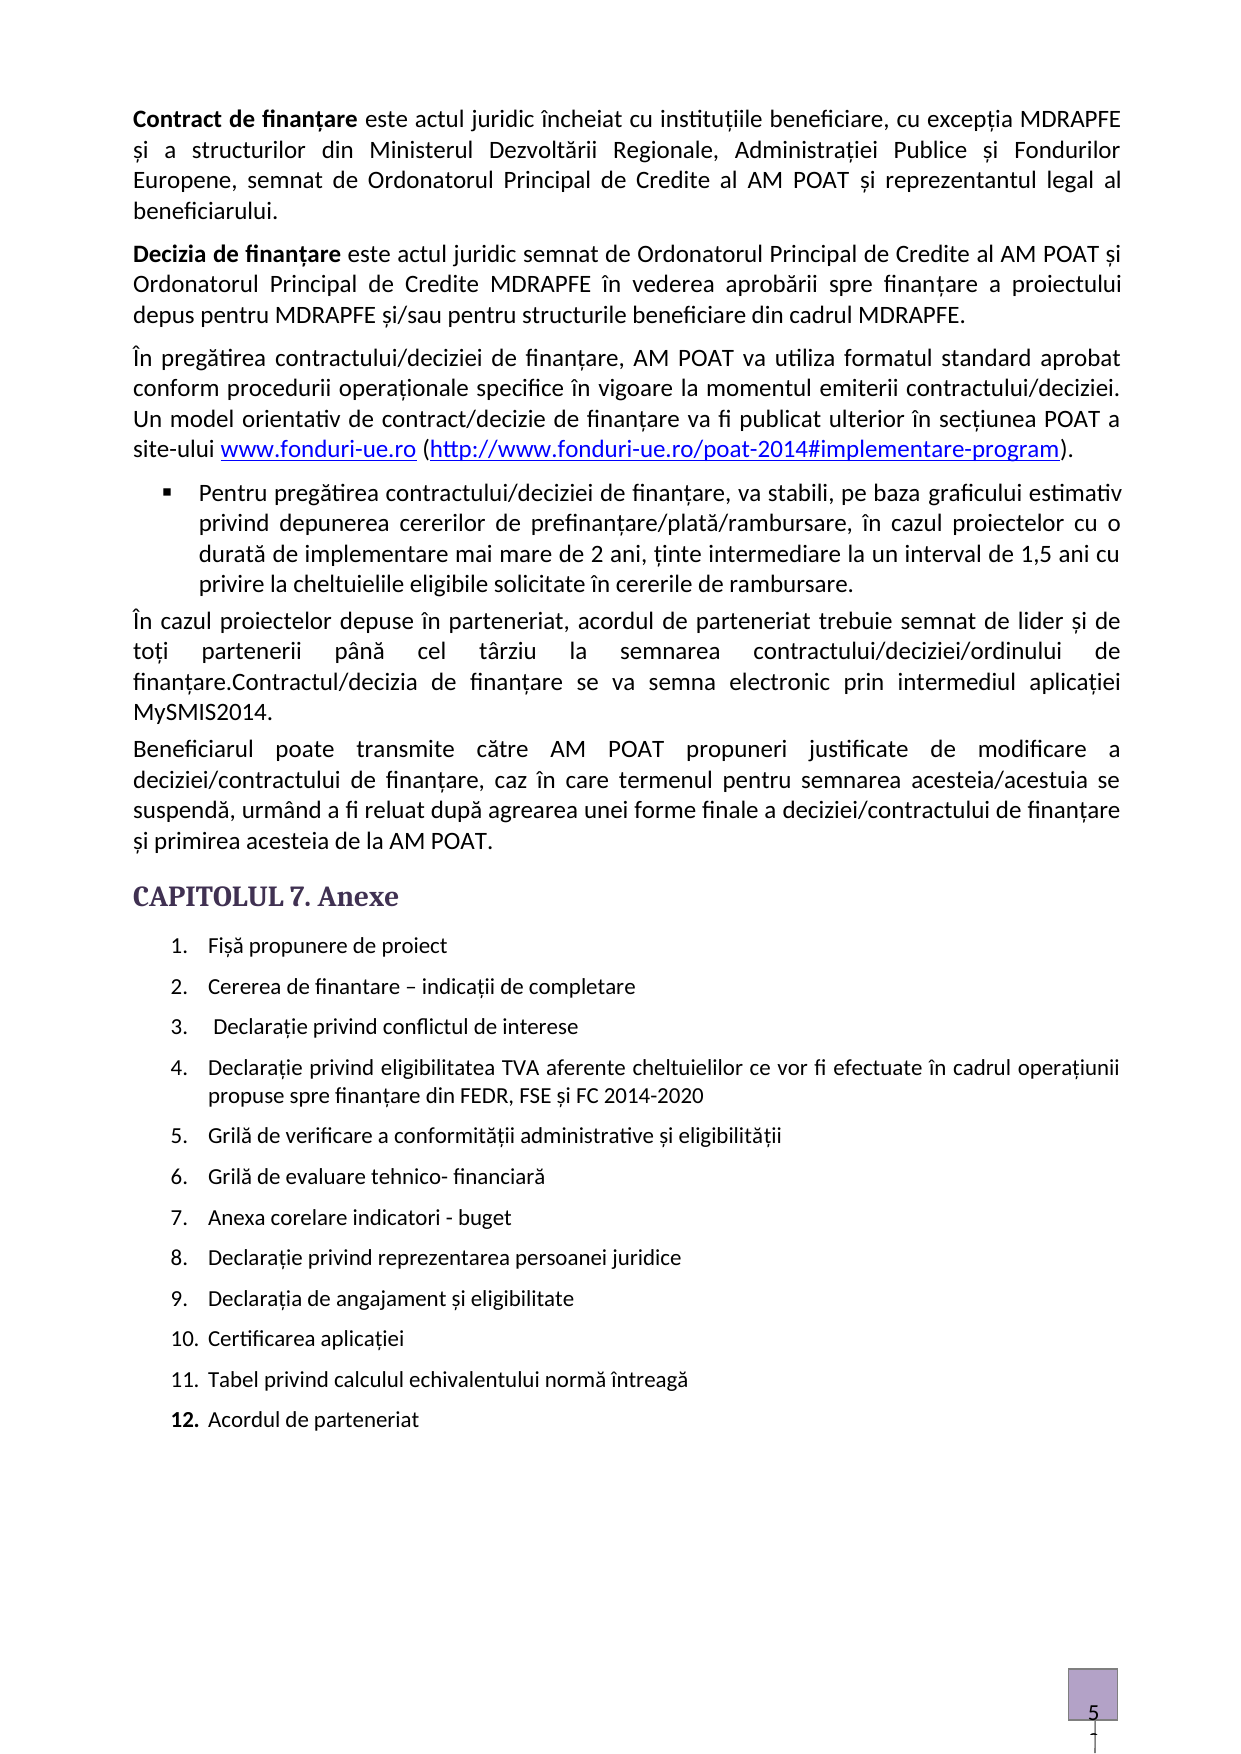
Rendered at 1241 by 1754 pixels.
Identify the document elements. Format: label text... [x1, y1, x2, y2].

text Contract de finanţare este actul juridic încheiat cu instituţiile beneficiare, cu excepţia MDRAPFE şi a structurilor din Ministerul Dezvoltării Regionale, Administrației Publice și Fondurilor Europene, semnat de Ordonatorul Principal de Credite al AM POAT şi reprezentantul legal al beneficiarului. [133, 103, 1122, 226]
text Decizia de finanţare este actul juridic semnat de Ordonatorul Principal de Credite al AM POAT și Ordonatorul Principal de Credite MDRAPFE în vederea aprobării spre finanţare a proiectului depus pentru MDRAPFE şi/sau pentru structurile beneficiare din cadrul MDRAPFE. [133, 238, 1122, 329]
text Beneficiarul poate transmite către AM POAT propuneri justificate de modificare a deciziei/contractului de finanțare, caz în care termenul pentru semnarea acesteia/acestuia se suspendă, urmând a fi reluat după agrearea unei forme finale a deciziei/contractului de finanțare şi primirea acesteia de la AM POAT. [133, 733, 1122, 855]
text În cazul proiectelor depuse în parteneriat, acordul de parteneriat trebuie semnat de lider și de toți partenerii până cel târziu la semnarea contractului/deciziei/ordinului de finanţare.Contractul/decizia de finanțare se va semna electronic prin intermediul aplicației MySMIS2014. [133, 605, 1122, 727]
text În pregătirea contractului/deciziei de finanțare, AM POAT va utiliza formatul standard aprobat conform procedurii operaționale specifice în vigoare la momentul emiterii contractului/deciziei. Un model orientativ de contract/decizie de finanțare va fi publicat ulterior în secțiunea POAT a site-ului www.fonduri-ue.ro (http://www.fonduri-ue.ro/poat-2014#implementare-program). [133, 342, 1122, 464]
list Declarația de angajament și eligibilitate [170, 1284, 1122, 1312]
list Acordul de parteneriat [170, 1405, 1122, 1433]
list Pentru pregătirea contractului/deciziei de finanțare, va stabili, pe baza graficului estimativ privind depunerea cererilor de prefinanțare/plată/rambursare, în cazul proiectelor cu o durată de implementare mai mare de 2 ani, ținte intermediare la un interval de 1,5 ani cu privire la cheltuielile eligibile solicitate în cererile de rambursare. [161, 477, 1122, 599]
list Declaraţie privind reprezentarea persoanei juridice [170, 1243, 1122, 1271]
subtitle CAPITOLUL 7. Anexe [133, 880, 1122, 914]
list Fișă propunere de proiect [170, 931, 1122, 959]
list Declarație privind eligibilitatea TVA aferente cheltuielilor ce vor fi efectuate în cadrul operațiunii propuse spre finanţare din FEDR, FSE și FC 2014-2020 [170, 1053, 1122, 1109]
list Certificarea aplicației [170, 1324, 1122, 1352]
list Grilă de evaluare tehnico- financiară [170, 1162, 1122, 1190]
list Anexa corelare indicatori - buget [170, 1203, 1122, 1231]
list Declarație privind conflictul de interese [170, 1012, 1122, 1041]
list Grilă de verificare a conformității administrative și eligibilităţii [170, 1122, 1122, 1149]
list Tabel privind calculul echivalentului normă întreagă [170, 1365, 1122, 1393]
list Cererea de finantare – indicații de completare [170, 972, 1122, 1000]
